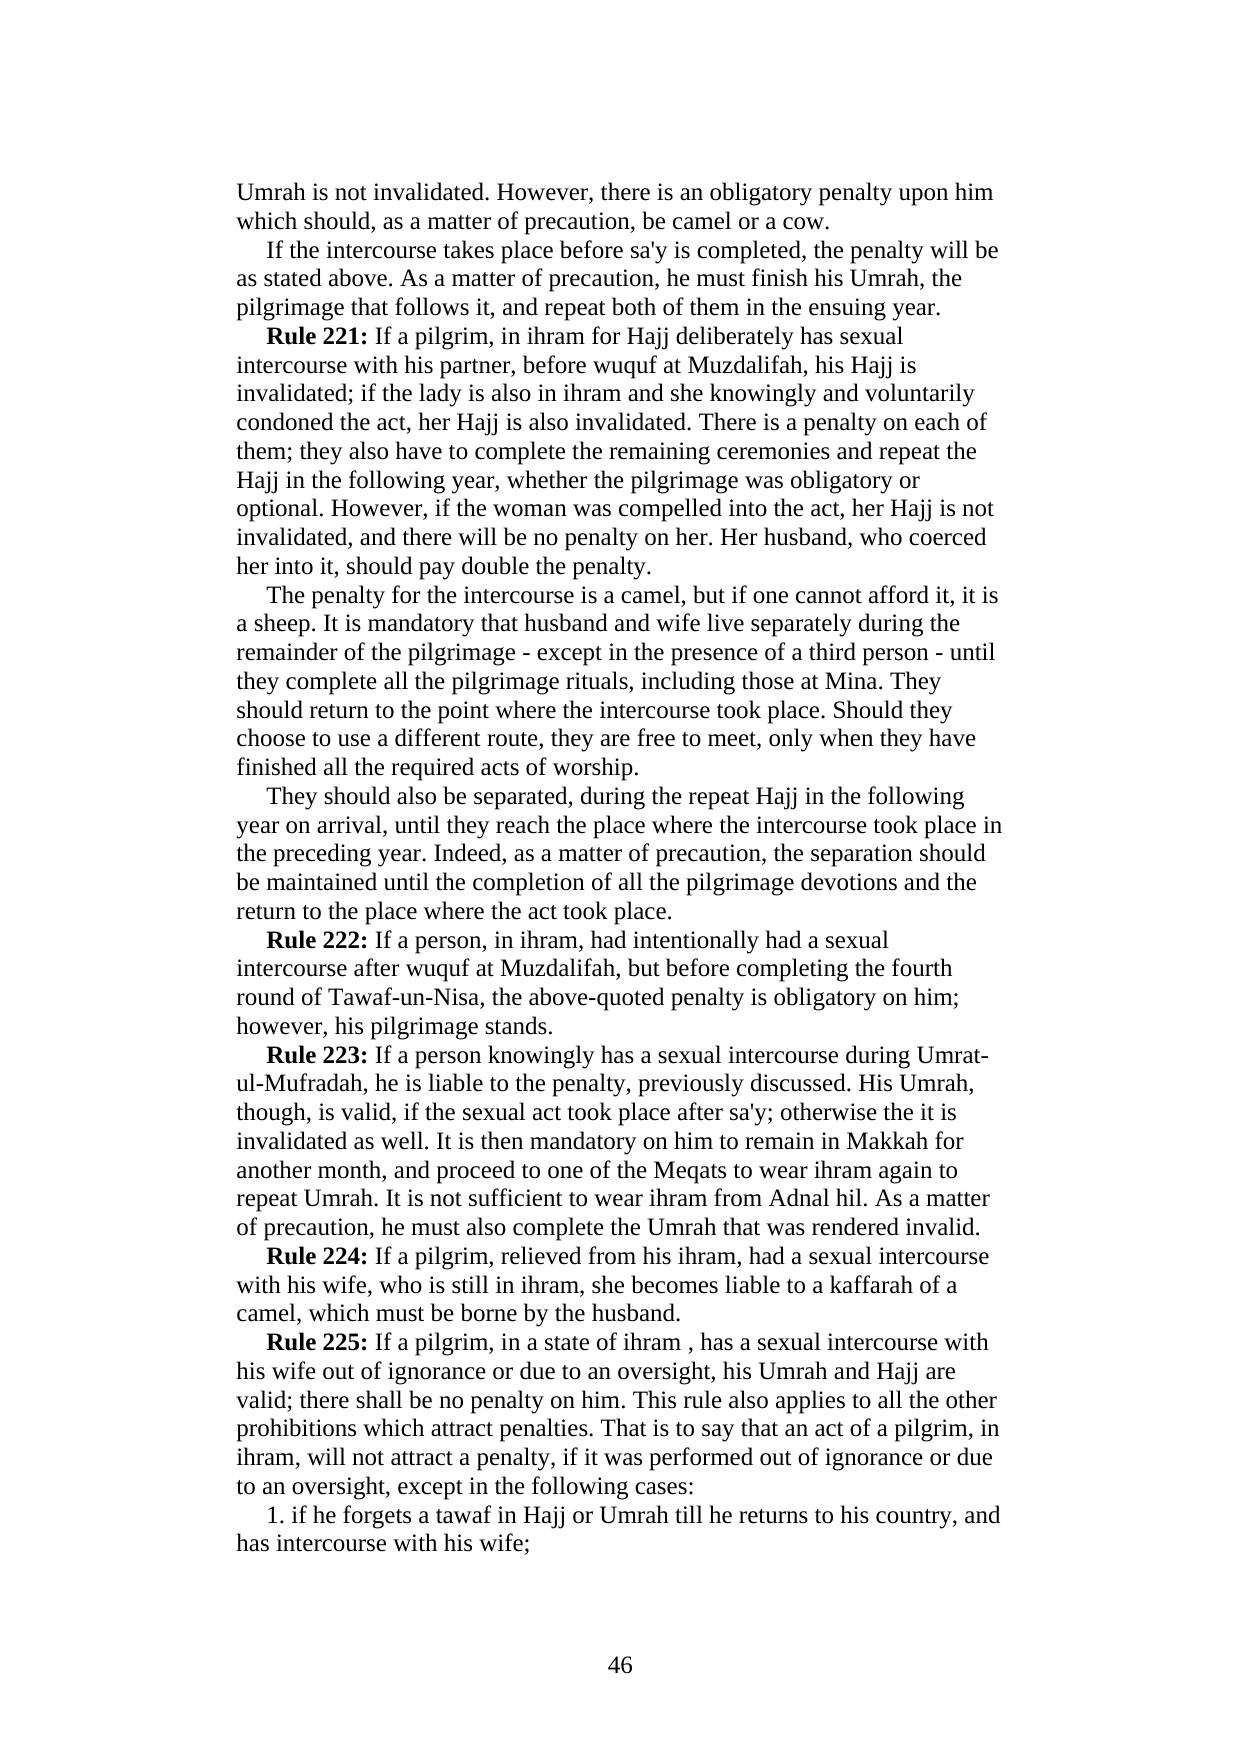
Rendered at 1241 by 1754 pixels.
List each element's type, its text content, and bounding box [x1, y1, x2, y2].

text 1. if he forgets a tawaf in Hajj or Umrah till he returns to his country, and has intercourse with his wife; [236, 1500, 1004, 1557]
text They should also be separated, during the repeat Hajj in the following year on arrival, until they reach the place where the intercourse took place in the preceding year. Indeed, as a matter of precaution, the separation should be maintained until the completion of all the pilgrimage devotions and the return to the place where the act took place. [236, 781, 1004, 925]
text Rule 224: If a pilgrim, relieved from his ihram, had a sexual intercourse with his wife, who is still in ihram, she becomes liable to a kaffarah of a camel, which must be borne by the husband. [236, 1241, 1004, 1327]
text Rule 225: If a pilgrim, in a state of ihram , has a sexual intercourse with his wife out of ignorance or due to an oversight, his Umrah and Hajj are valid; there shall be no penalty on him. This rule also applies to all the other prohibitions which attract penalties. That is to say that an act of a pilgrim, in ihram, will not attract a penalty, if it was performed out of ignorance or due to an oversight, except in the following cases: [236, 1327, 1004, 1500]
text Rule 221: If a pilgrim, in ihram for Hajj deliberately has sexual intercourse with his partner, before wuquf at Muzdalifah, his Hajj is invalidated; if the lady is also in ihram and she knowingly and voluntarily condoned the act, her Hajj is also invalidated. There is a penalty on each of them; they also have to complete the remaining ceremonies and repeat the Hajj in the following year, whether the pilgrimage was obligatory or optional. However, if the woman was compelled into the act, her Hajj is not invalidated, and there will be no penalty on her. Her husband, who coerced her into it, should pay double the penalty. [236, 321, 1004, 580]
text Rule 222: If a person, in ihram, had intentionally had a sexual intercourse after wuquf at Muzdalifah, but before completing the fourth round of Tawaf-un-Nisa, the above-quoted penalty is obligatory on him; however, his pilgrimage stands. [236, 925, 1004, 1040]
text If the intercourse takes place before sa'y is completed, the penalty will be as stated above. As a matter of precaution, he must finish his Umrah, the pilgrimage that follows it, and repeat both of them in the ensuing year. [236, 235, 1004, 321]
text The penalty for the intercourse is a camel, but if one cannot afford it, it is a sheep. It is mandatory that husband and wife live separately during the remainder of the pilgrimage - except in the presence of a third person - until they complete all the pilgrimage rituals, including those at Mina. They should return to the point where the intercourse took place. Should they choose to use a different route, they are free to meet, only when they have finished all the required acts of worship. [236, 580, 1004, 781]
text Rule 223: If a person knowingly has a sexual intercourse during Umrat-ul-Mufradah, he is liable to the penalty, previously discussed. His Umrah, though, is valid, if the sexual act took place after sa'y; otherwise the it is invalidated as well. It is then mandatory on him to remain in Makkah for another month, and proceed to one of the Meqats to wear ihram again to repeat Umrah. It is not sufficient to wear ihram from Adnal hil. As a matter of precaution, he must also complete the Umrah that was rendered invalid. [236, 1040, 1004, 1241]
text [236, 177, 1004, 235]
